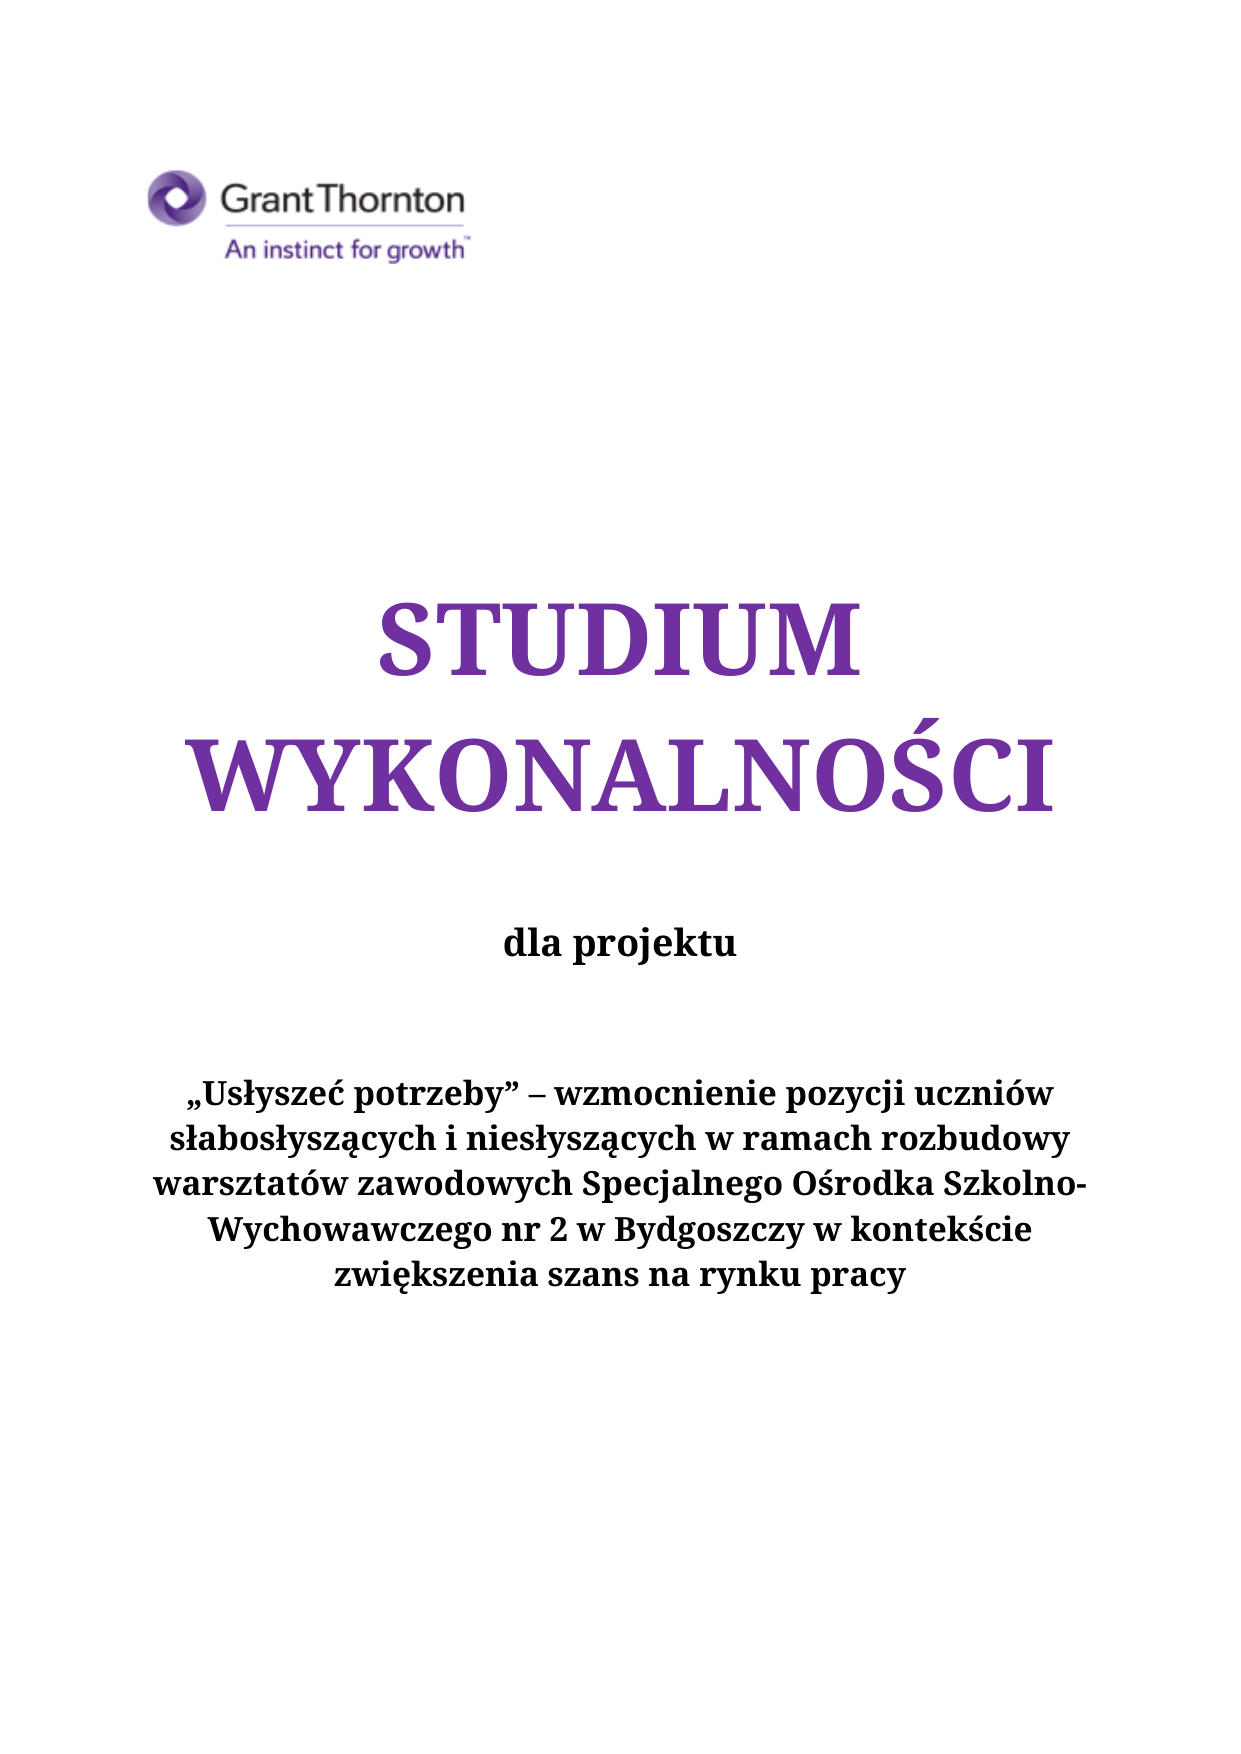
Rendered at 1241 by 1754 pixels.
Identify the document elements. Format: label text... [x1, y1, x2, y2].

text „Usłyszeć potrzeby” – wzmocnienie pozycji uczniów słabosłyszących i niesłyszących w ramach rozbudowy warsztatów zawodowych Specjalnego Ośrodka Szkolno-Wychowawczego nr 2 w Bydgoszczy w kontekście zwiększenia szans na rynku pracy [148, 1069, 1093, 1296]
text dla projektu [148, 917, 1093, 968]
text STUDIUM WYKONALNOŚCI [148, 568, 1093, 841]
